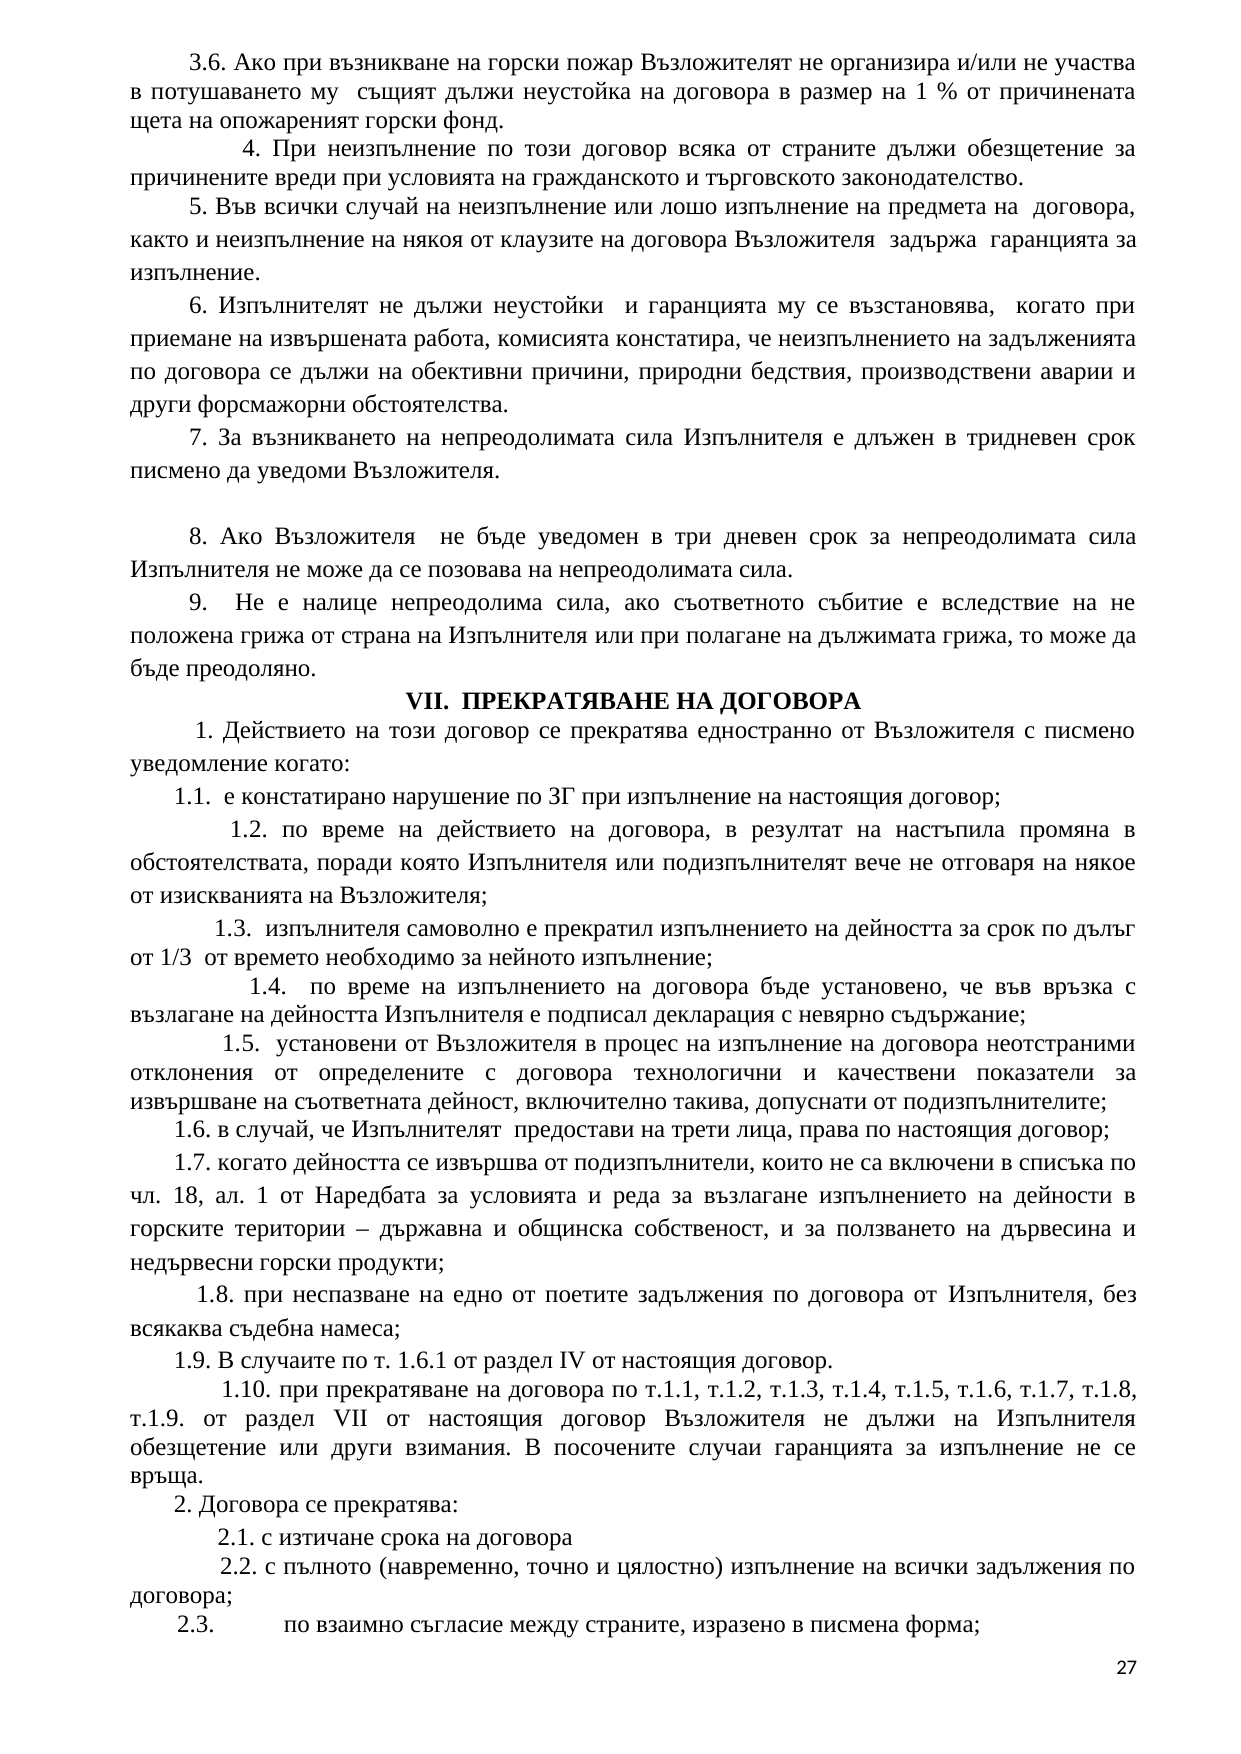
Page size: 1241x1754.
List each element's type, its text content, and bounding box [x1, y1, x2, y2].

text 9. Не е налице непреодолима сила, ако съответното събитие е вследствие на не положена грижа от страна на Изпълнителя или при полагане на дължимата грижа, то може да бъде преодоляно. [130, 587, 1137, 682]
list по взаимно съгласие между страните, изразено в писмена форма; [177, 1609, 1137, 1637]
text 1.7. когато дейността се извършва от подизпълнители, които не са включени в списъка по чл. 18, ал. 1 от Наредбата за условията и реда за възлагане изпълнението на дейности в горските територии – държавна и общинска собственост, и за ползването на дървесина и недървесни горски продукти; [130, 1147, 1137, 1275]
text 8. Ако Възложителя не бъде уведомен в три дневен срок за непреодолимата сила Изпълнителя не може да се позовава на непреодолимата сила. [130, 521, 1137, 583]
text 1.9. В случаите по т. 1.6.1 от раздел IV от настоящия договор. [130, 1346, 1137, 1374]
text 2. Договора се прекратява: [130, 1489, 1137, 1518]
text 1.8. при неспазване на едно от поетите задължения по договора от Изпълнителя, без всякаква съдебна намеса; [130, 1279, 1137, 1341]
list 1.5. установени от Възложителя в процес на изпълнение на договора неотстраними отклонения от определените с договора технологични и качествени показатели за извършване на съответната дейност, включително такива, допуснати от подизпълнителите; [130, 1028, 1137, 1114]
list 2.1. с изтичане срока на договора [130, 1522, 1137, 1551]
subtitle VІІ. ПРЕКРАТЯВАНЕ НА ДОГОВОРА [130, 686, 1137, 715]
text 7. За възникването на непреодолимата сила Изпълнителя е длъжен в тридневен срок писмено да уведоми Възложителя. [130, 422, 1137, 484]
text 5. Във всички случай на неизпълнение или лошо изпълнение на предмета на договора, както и неизпълнение на някоя от клаузите на договора Възложителя задържа гаранцията за изпълнение. [130, 191, 1137, 286]
text 1.1. е констатирано нарушение по ЗГ при изпълнение на настоящия договор; [167, 781, 1137, 810]
list 1.3. изпълнителя самоволно е прекратил изпълнението на дейността за срок по дълъг от 1/3 от времето необходимо за нейното изпълнение; [130, 913, 1137, 971]
text 6. Изпълнителят не дължи неустойки и гаранцията му се възстановява, когато при приемане на извършената работа, комисията констатира, че неизпълнението на задълженията по договора се дължи на обективни причини, природни бедствия, производствени аварии и други форсмажорни обстоятелства. [130, 290, 1137, 418]
list 2.2. с пълното (навременно, точно и цялостно) изпълнение на всички задължения по договора; [130, 1551, 1137, 1609]
text 1.6. в случай, че Изпълнителят предостави на трети лица, права по настоящия договор; [130, 1114, 1137, 1143]
text 1. Действието на този договор се прекратява едностранно от Възложителя с писмено уведомление когато: [130, 715, 1137, 777]
text 1.2. по време на действието на договора, в резултат на настъпила промяна в обстоятелствата, поради която Изпълнителя или подизпълнителят вече не отговаря на някое от изискванията на Възложителя; [130, 814, 1137, 909]
list 1.10. при прекратяване на договора по т.1.1, т.1.2, т.1.3, т.1.4, т.1.5, т.1.6, т.1.7, т.1.8, т.1.9. от раздел VII от настоящия договор Възложителя не дължи на Изпълнителя обезщетение или други взимания. В посочените случаи гаранцията за изпълнение не се връща. [130, 1374, 1137, 1489]
text 3.6. Ако при възникване на горски пожар Възложителят не организира и/или не участва в потушаването му същият дължи неустойка на договора в размер на 1 % от причинената щета на опожареният горски фонд. [130, 47, 1137, 133]
list 1.4. по време на изпълнението на договора бъде установено, че във връзка с възлагане на дейността Изпълнителя е подписал декларация с невярно съдържание; [130, 971, 1137, 1028]
text 4. При неизпълнение по този договор всяка от страните дължи обезщетение за причинените вреди при условията на гражданското и търговското законодателство. [130, 133, 1137, 191]
